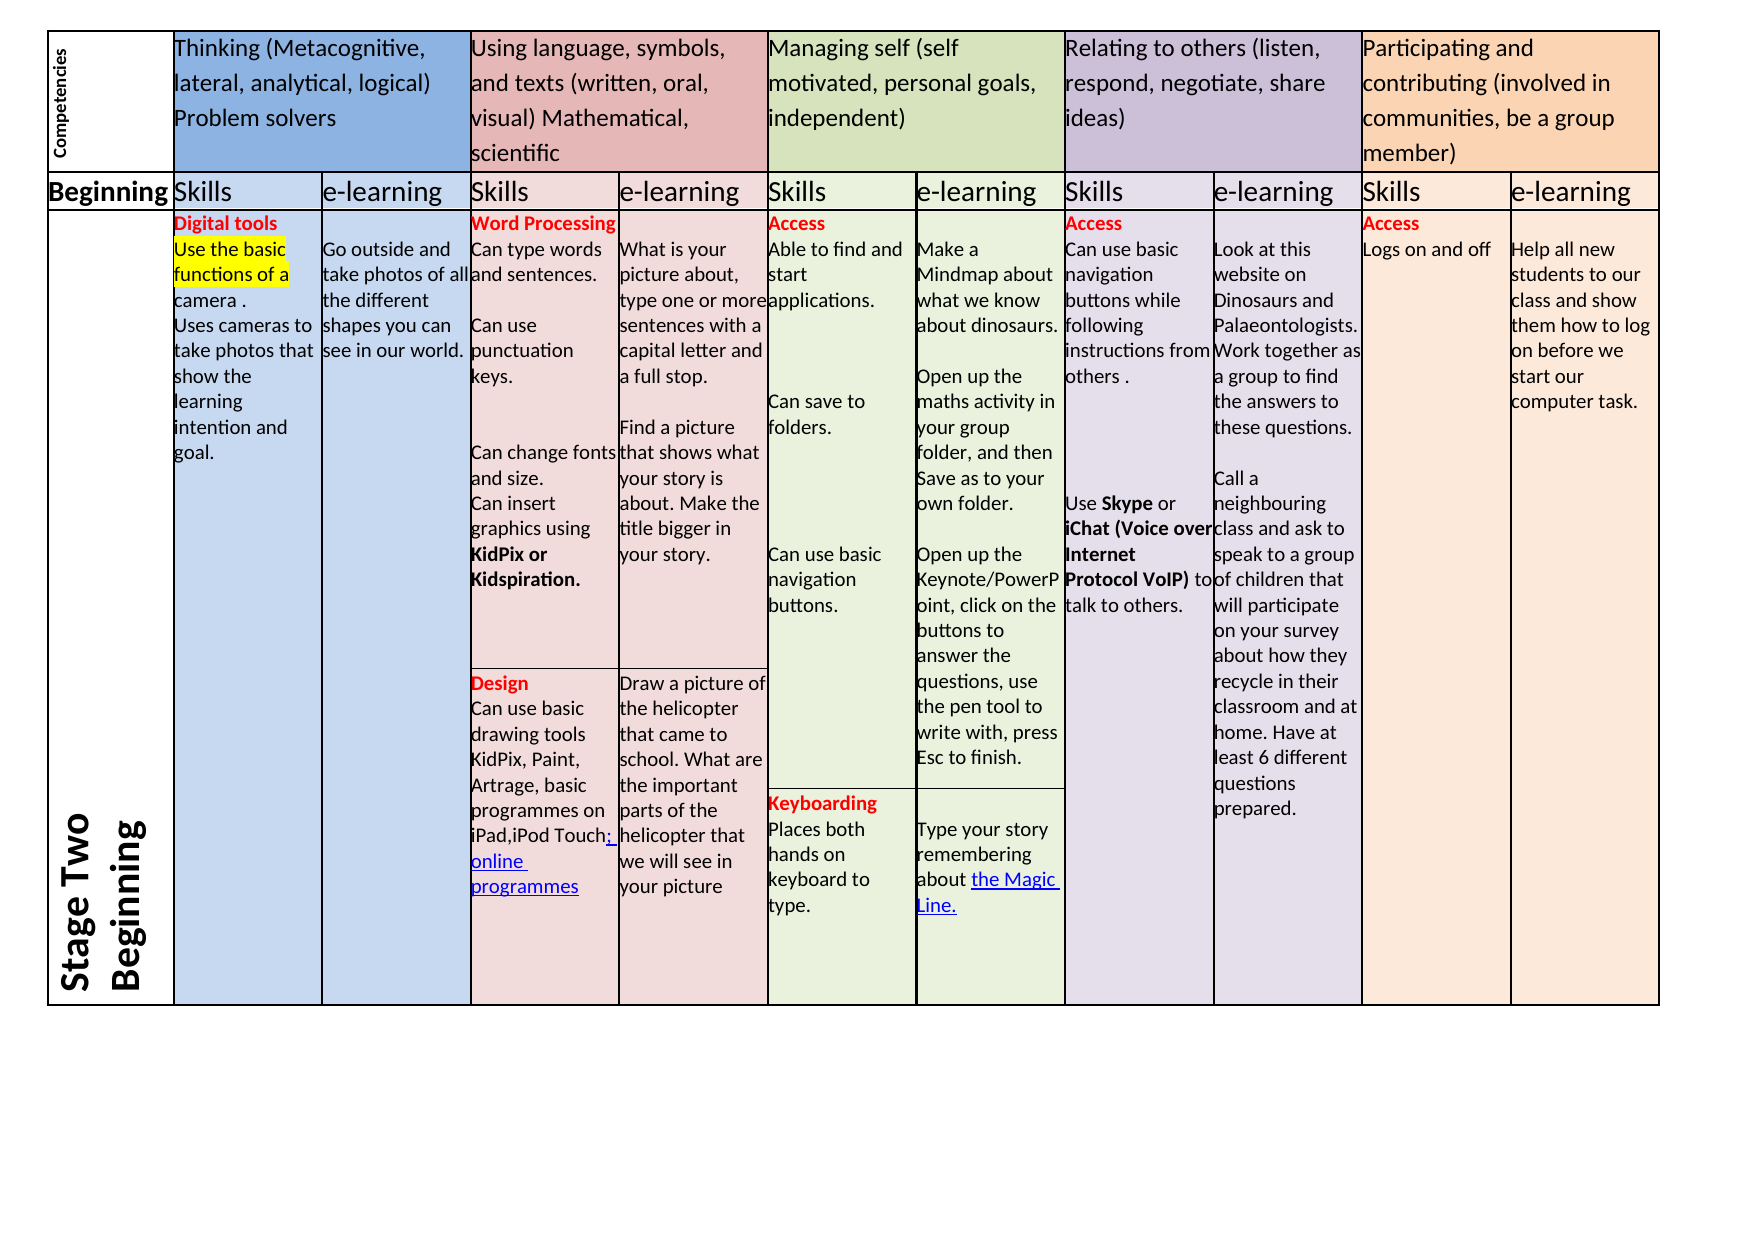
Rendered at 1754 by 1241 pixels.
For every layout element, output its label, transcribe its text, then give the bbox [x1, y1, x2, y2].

table_header Relating to others (listen, respond, negotiate, share ideas) [1066, 32, 1361, 171]
table_cell Help all new students to our class and show them how to log on before we start our computer task. [1512, 211, 1658, 1004]
table_cell e-learning [323, 173, 470, 208]
table_cell e-learning [620, 173, 767, 208]
table_cell Design Can use basic drawing tools KidPix, Paint, Artrage, basic programmes on iPad,iPod Touch; online programmes [472, 669, 618, 1004]
table_header Managing self (self motivated, personal goals, independent) [769, 32, 1064, 171]
table_cell Access Able to find and start applications. Can save to folders. Can use basic navigation buttons. [769, 211, 915, 788]
table_header Competencies [49, 32, 173, 171]
table_cell Word Processing Can type words and sentences. Can use punctuation keys. Can change fonts and size. Can insert graphics using KidPix or Kidspiration. [472, 211, 618, 668]
table_cell Keyboarding Places both hands on keyboard to type. [769, 789, 915, 1004]
table_cell Skills [769, 173, 915, 208]
table_cell Make a Mindmap about what we know about dinosaurs. Open up the maths activity in your group folder, and then Save as to your own folder. Open up the Keynote/PowerPoint, click on the buttons to answer the questions, use the pen tool to write with, press Esc to finish. [918, 211, 1064, 788]
table_cell Stage Two Beginning [49, 211, 173, 1004]
table_cell Skills [175, 173, 321, 208]
table_cell What is your picture about, type one or more sentences with a capital letter and a full stop. Find a picture that shows what your story is about. Make the title bigger in your story. [620, 211, 767, 668]
table_cell Access Logs on and off [1363, 211, 1510, 1004]
table_cell e-learning [1512, 173, 1658, 208]
table_cell Skills [472, 173, 618, 208]
table_cell Digital tools Use the basic functions of a camera . Uses cameras to take photos that show the learning intention and goal. [175, 211, 321, 1004]
table_cell Draw a picture of the helicopter that came to school. What are the important parts of the helicopter that we will see in your picture [620, 669, 767, 1004]
table_cell Type your story remembering about the Magic Line. [918, 789, 1064, 1004]
table_cell Beginning [49, 173, 173, 208]
table_cell Skills [1066, 173, 1213, 208]
table_cell Go outside and take photos of all the different shapes you can see in our world. [323, 211, 470, 1004]
table_header Participating and contributing (involved in communities, be a group member) [1363, 32, 1658, 171]
table_cell e-learning [918, 173, 1064, 208]
table_header Thinking (Metacognitive, lateral, analytical, logical) Problem solvers [175, 32, 470, 171]
table_header Using language, symbols, and texts (written, oral, visual) Mathematical, scientific [472, 32, 767, 171]
table_cell Look at this website on Dinosaurs and Palaeontologists. Work together as a group to find the answers to these questions. Call a neighbouring class and ask to speak to a group of children that will participate on your survey about how they recycle in their classroom and at home. Have at least 6 different questions prepared. [1215, 211, 1361, 1004]
table_cell Skills [1363, 173, 1510, 208]
table_cell e-learning [1215, 173, 1361, 208]
table_cell Access Can use basic navigation buttons while following instructions from others . Use Skype or iChat (Voice over Internet Protocol VoIP) to talk to others. [1066, 211, 1213, 1004]
